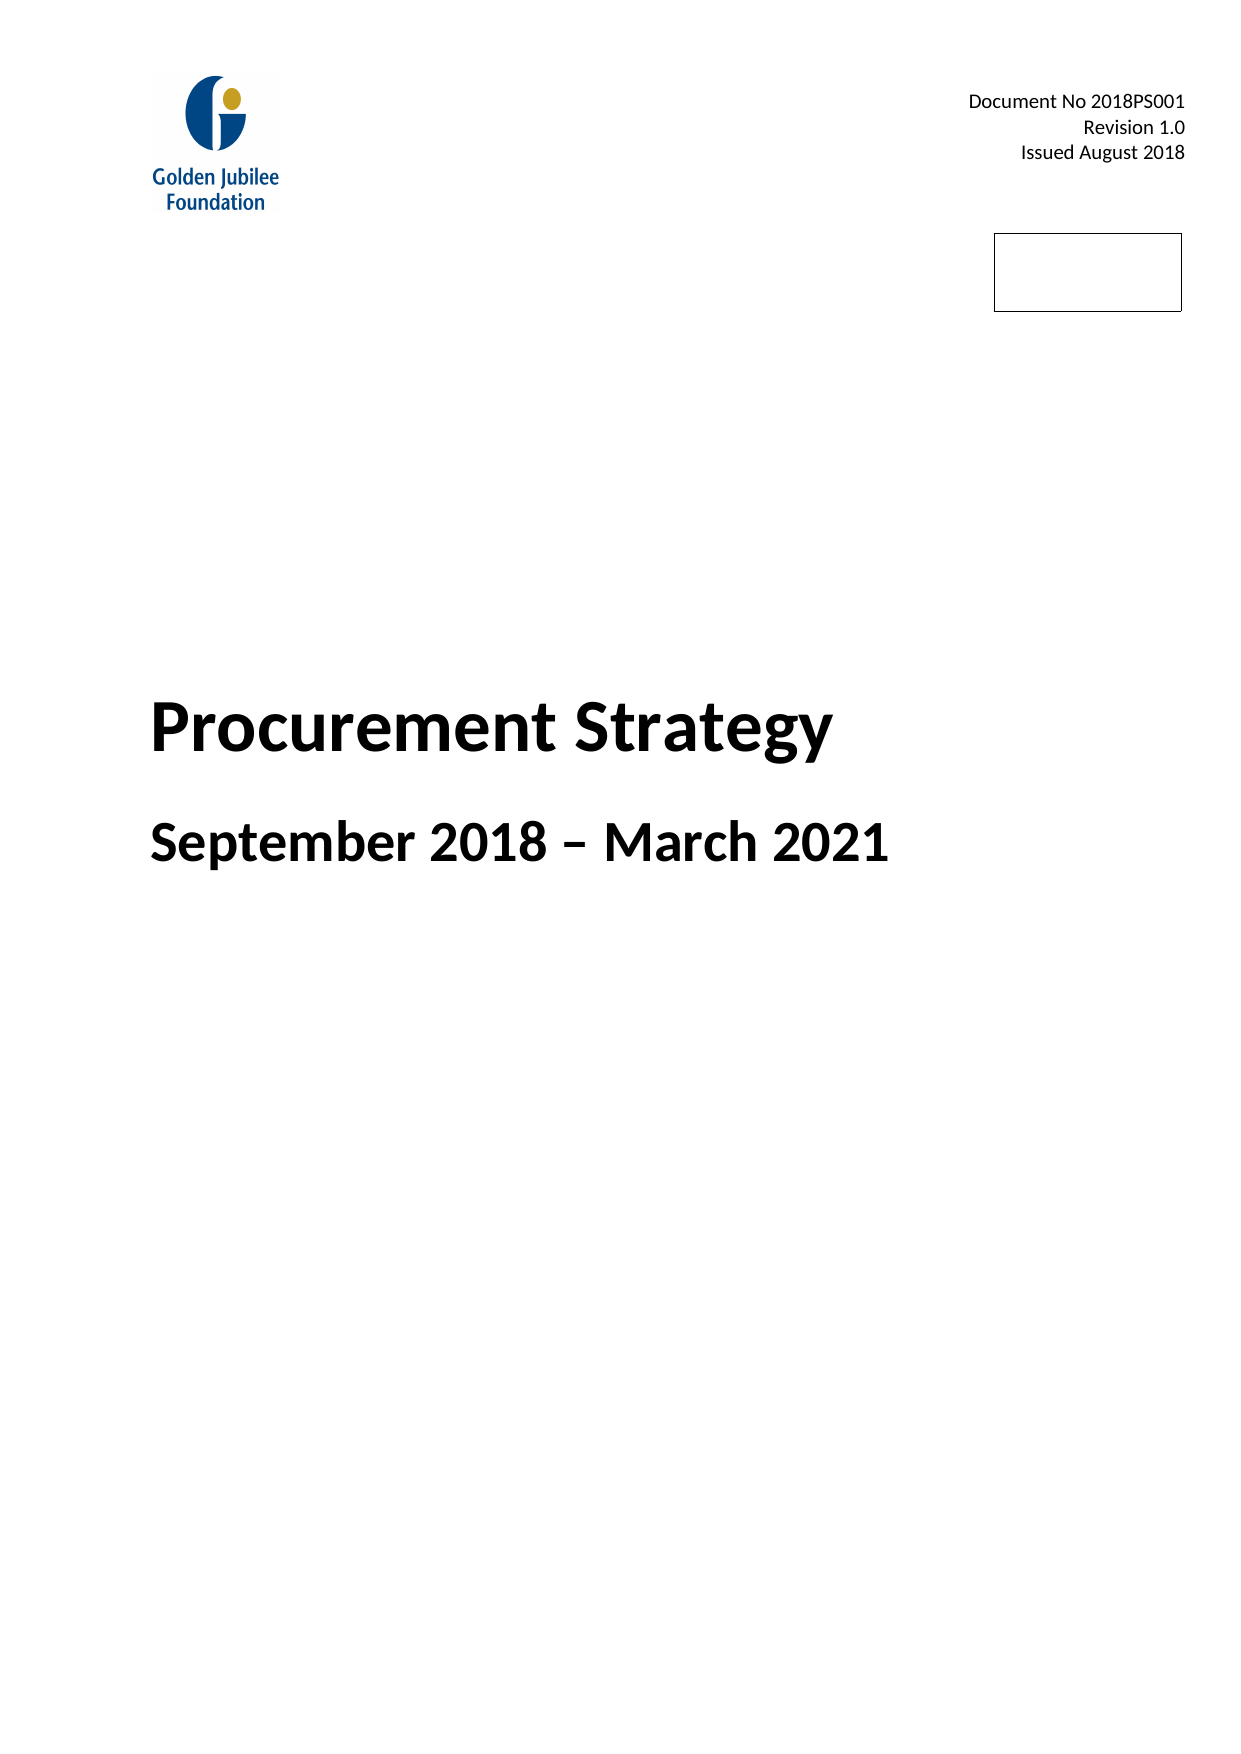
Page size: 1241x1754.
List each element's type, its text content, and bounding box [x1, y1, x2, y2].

text September 2018 – March 2021 [150, 804, 1090, 876]
picture [150, 73, 282, 213]
text Procurement Strategy [150, 678, 1090, 770]
